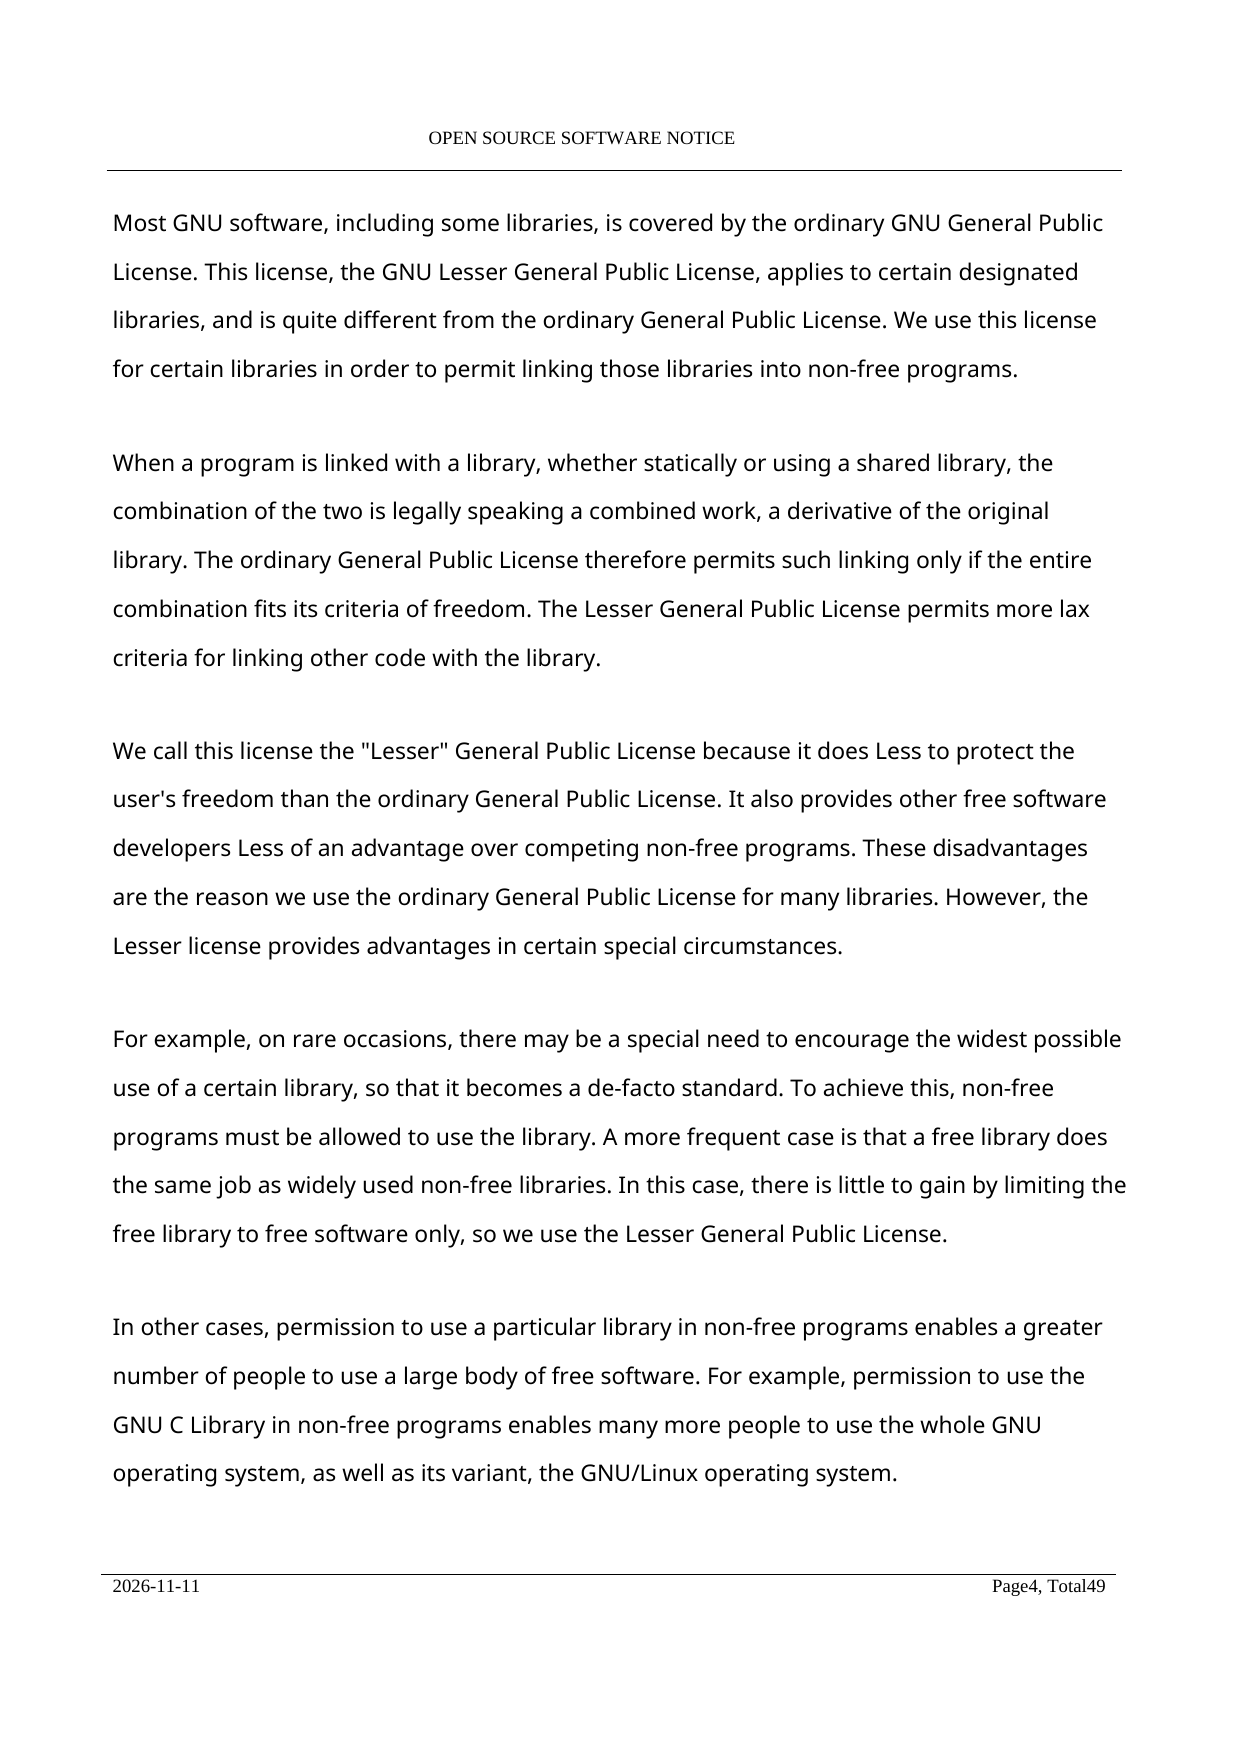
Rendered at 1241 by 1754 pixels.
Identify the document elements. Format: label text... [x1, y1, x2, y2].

text Most GNU software, including some libraries, is covered by the ordinary GNU General Public License. This license, the GNU Lesser General Public License, applies to certain designated libraries, and is quite different from the ordinary General Public License. We use this license for certain libraries in order to permit linking those libraries into non-free programs. [112, 206, 1128, 385]
text For example, on rare occasions, there may be a special need to encourage the widest possible use of a certain library, so that it becomes a de-facto standard. To achieve this, non-free programs must be allowed to use the library. A more frequent case is that a free library does the same job as widely used non-free libraries. In this case, there is little to gain by limiting the free library to free software only, so we use the Lesser General Public License. [112, 1022, 1128, 1250]
text When a program is linked with a library, whether statically or using a shared library, the combination of the two is legally speaking a combined work, a derivative of the original library. The ordinary General Public License therefore permits such linking only if the entire combination fits its criteria of freedom. The Lesser General Public License permits more lax criteria for linking other code with the library. [112, 446, 1128, 673]
text We call this license the "Lesser" General Public License because it does Less to protect the user's freedom than the ordinary General Public License. It also provides other free software developers Less of an advantage over competing non-free programs. These disadvantages are the reason we use the ordinary General Public License for many libraries. However, the Lesser license provides advantages in certain special circumstances. [112, 734, 1128, 962]
text In other cases, permission to use a particular library in non-free programs enables a greater number of people to use a large body of free software. For example, permission to use the GNU C Library in non-free programs enables many more people to use the whole GNU operating system, as well as its variant, the GNU/Linux operating system. [112, 1311, 1128, 1489]
